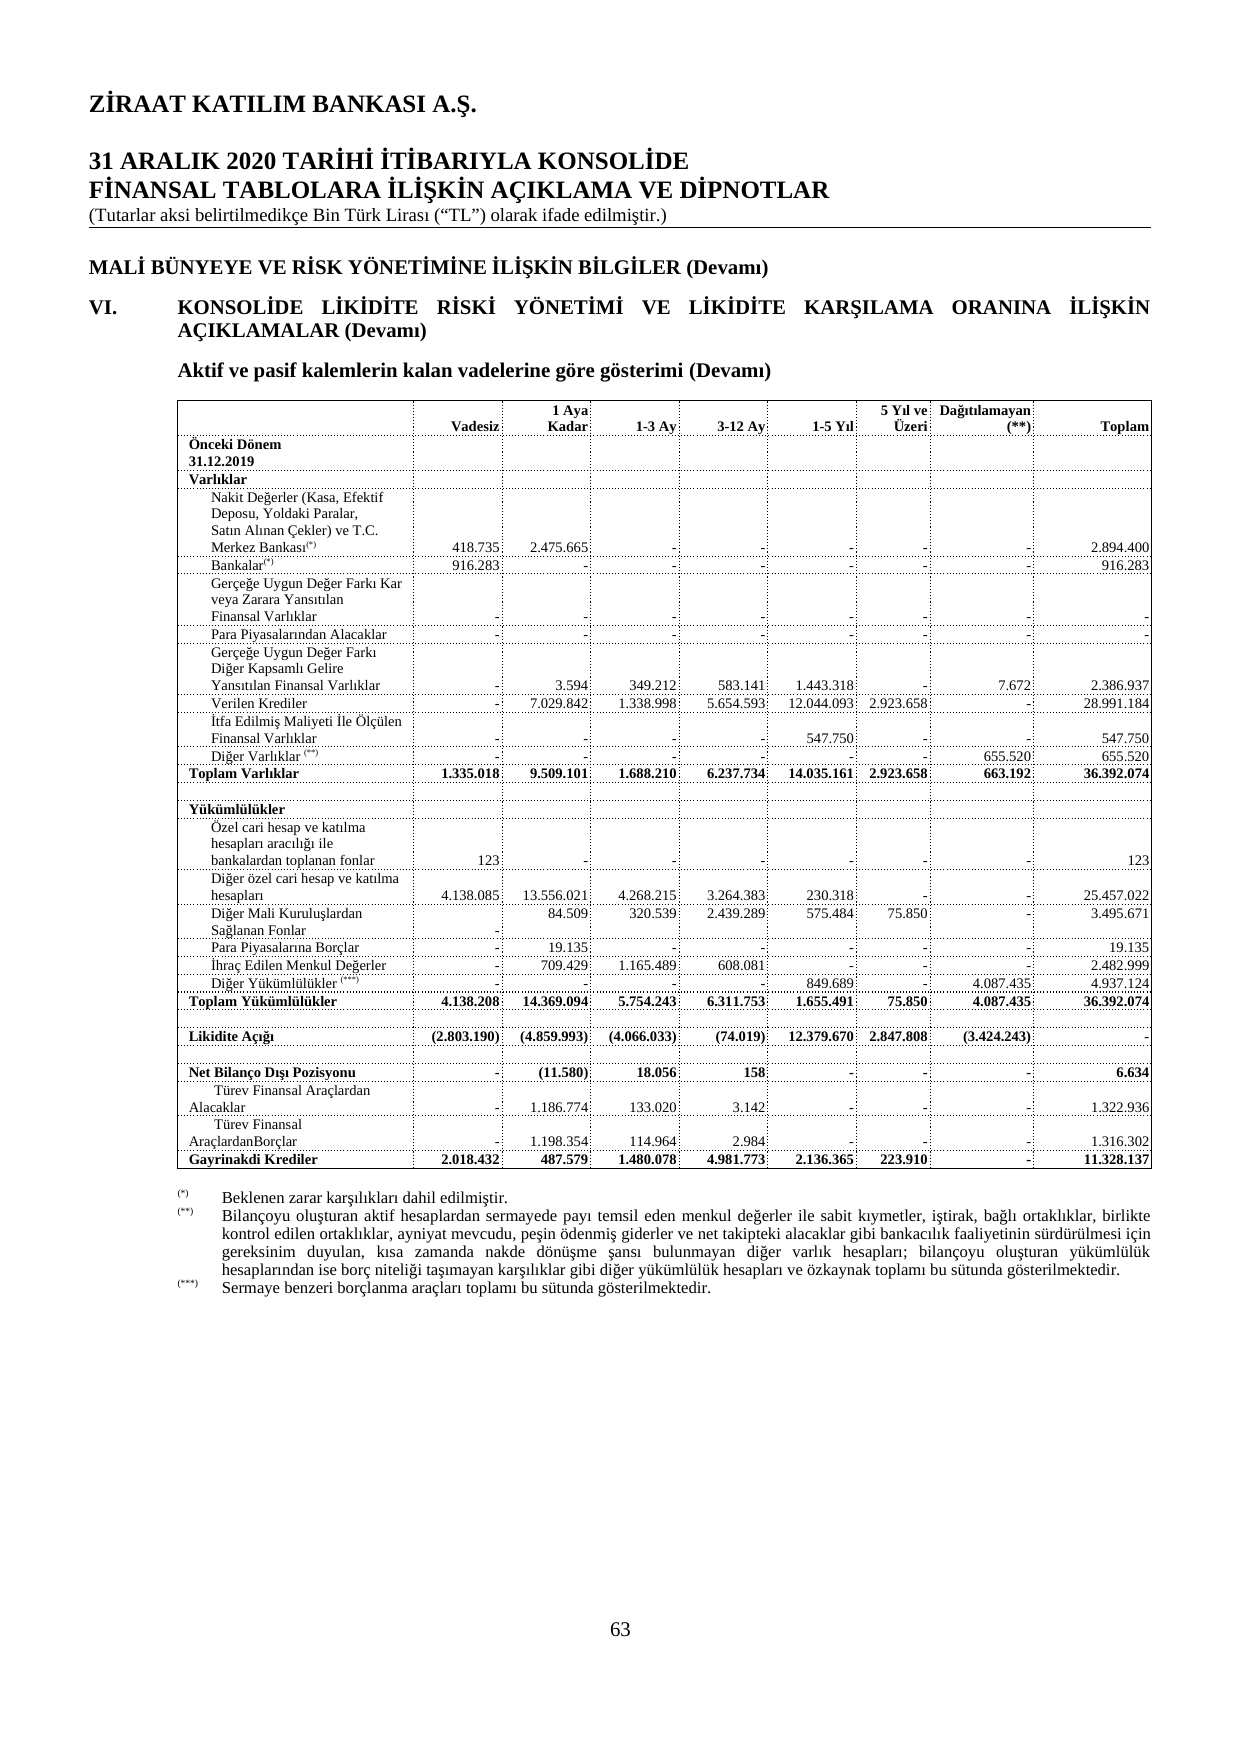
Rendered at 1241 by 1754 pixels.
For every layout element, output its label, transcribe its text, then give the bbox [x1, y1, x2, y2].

text (***) Sermaye benzeri borçlanma araçları toplamı bu sütunda gösterilmektedir. [177, 1279, 1152, 1297]
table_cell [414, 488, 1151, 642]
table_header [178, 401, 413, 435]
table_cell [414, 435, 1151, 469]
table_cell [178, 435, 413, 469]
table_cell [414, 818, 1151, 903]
text (*) Beklenen zarar karşılıkları dahil edilmiştir. [177, 1189, 1152, 1207]
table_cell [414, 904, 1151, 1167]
text VI. KONSOLİDE LİKİDİTE RİSKİ YÖNETİMİ VE LİKİDİTE KARŞILAMA ORANINA İLİŞKİN AÇIKLAMALAR (Devamı) [89, 297, 1152, 342]
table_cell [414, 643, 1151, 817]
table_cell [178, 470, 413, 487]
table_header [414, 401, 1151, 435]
text MALİ BÜNYEYE VE RİSK YÖNETİMİNE İLİŞKİN BİLGİLER (Devamı) [89, 255, 1152, 279]
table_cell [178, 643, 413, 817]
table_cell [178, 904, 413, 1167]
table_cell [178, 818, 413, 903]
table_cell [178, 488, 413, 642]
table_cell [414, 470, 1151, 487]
text (**) Bilançoyu oluşturan aktif hesaplardan sermayede payı temsil eden menkul değerler ile sabit kıymetler, iştirak, bağlı ortaklıklar, birlikte kontrol edilen ortaklıklar, ayniyat mevcudu, peşin ödenmiş giderler ve net takipteki alacaklar gibi bankacılık faaliyetinin sürdürülmesi için gereksinim duyulan, kısa zamanda nakde dönüşme şansı bulunmayan diğer varlık hesapları; bilançoyu oluşturan yükümlülük hesaplarından ise borç niteliği taşımayan karşılıklar gibi diğer yükümlülük hesapları ve özkaynak toplamı bu sütunda gösterilmektedir. [177, 1207, 1152, 1279]
text Aktif ve pasif kalemlerin kalan vadelerine göre gösterimi (Devamı) [177, 360, 1152, 382]
